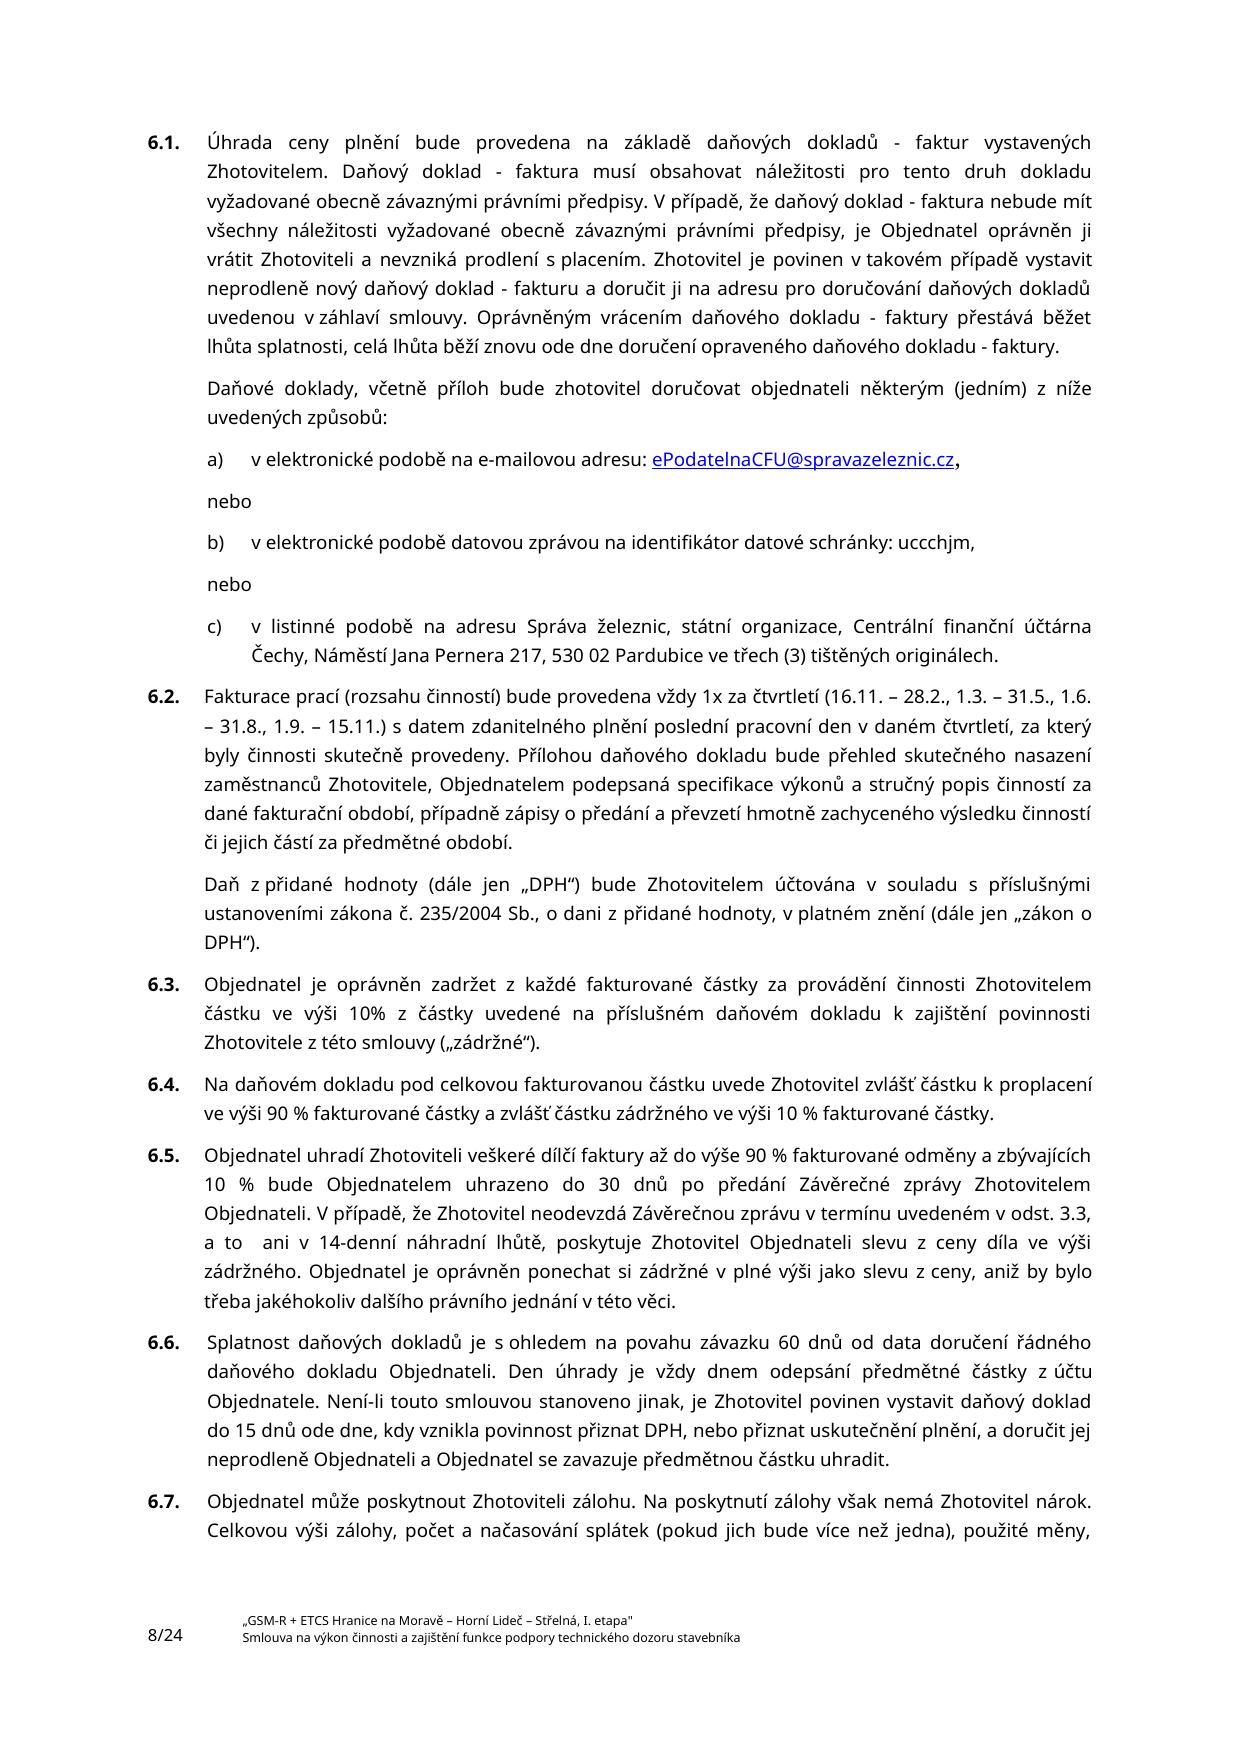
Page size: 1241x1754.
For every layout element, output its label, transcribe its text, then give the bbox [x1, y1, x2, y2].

text b) v elektronické podobě datovou zprávou na identifikátor datové schránky: uccchjm, [207, 526, 1092, 556]
text 6.2. Fakturace prací (rozsahu činností) bude provedena vždy 1x za čtvrtletí (16.11. – 28.2., 1.3. – 31.5., 1.6. – 31.8., 1.9. – 15.11.) s datem zdanitelného plnění poslední pracovní den v daném čtvrtletí, za který byly činnosti skutečně provedeny. Přílohou daňového dokladu bude přehled skutečného nasazení zaměstnanců Zhotovitele, Objednatelem podepsaná specifikace výkonů a stručný popis činností za dané fakturační období, případně zápisy o předání a převzetí hmotně zachyceného výsledku činností či jejich částí za předmětné období. [148, 681, 1092, 856]
text Daňové doklady, včetně příloh bude zhotovitel doručovat objednateli některým (jedním) z níže uvedených způsobů: [207, 372, 1092, 431]
text 6.5. Objednatel uhradí Zhotoviteli veškeré dílčí faktury až do výše 90 % fakturované odměny a zbývajících 10 % bude Objednatelem uhrazeno do 30 dnů po předání Závěrečné zprávy Zhotovitelem Objednateli. V případě, že Zhotovitel neodevzdá Závěrečnou zprávu v termínu uvedeném v odst. 3.3, a to ani v 14-denní náhradní lhůtě, poskytuje Zhotovitel Objednateli slevu z ceny díla ve výši zádržného. Objednatel je oprávněn ponechat si zádržné v plné výši jako slevu z ceny, aniž by bylo třeba jakéhokoliv dalšího právního jednání v této věci. [148, 1139, 1092, 1314]
text 6.3. Objednatel je oprávněn zadržet z každé fakturované částky za provádění činnosti Zhotovitelem částku ve výši 10% z částky uvedené na příslušném daňovém dokladu k zajištění povinnosti Zhotovitele z této smlouvy („zádržné“). [148, 968, 1092, 1056]
text nebo [207, 485, 1092, 514]
list v elektronické podobě na e-mailovou adresu: ePodatelnaCFU@spravazeleznic.cz, [207, 443, 1092, 472]
text 6.6. Splatnost daňových dokladů je s ohledem na povahu závazku 60 dnů od data doručení řádného daňového dokladu Objednateli. Den úhrady je vždy dnem odepsání předmětné částky z účtu Objednatele. Není-li touto smlouvou stanoveno jinak, je Zhotovitel povinen vystavit daňový doklad do 15 dnů ode dne, kdy vznikla povinnost přiznat DPH, nebo přiznat uskutečnění plnění, a doručit jej neprodleně Objednateli a Objednatel se zavazuje předmětnou částku uhradit. [148, 1326, 1092, 1472]
text 6.4. Na daňovém dokladu pod celkovou fakturovanou částku uvede Zhotovitel zvlášť částku k proplacení ve výši 90 % fakturované částky a zvlášť částku zádržného ve výši 10 % fakturované částky. [148, 1068, 1092, 1126]
text 6.1. Úhrada ceny plnění bude provedena na základě daňových dokladů - faktur vystavených Zhotovitelem. Daňový doklad - faktura musí obsahovat náležitosti pro tento druh dokladu vyžadované obecně závaznými právními předpisy. V případě, že daňový doklad - faktura nebude mít všechny náležitosti vyžadované obecně závaznými právními předpisy, je Objednatel oprávněn ji vrátit Zhotoviteli a nevzniká prodlení s placením. Zhotovitel je povinen v takovém případě vystavit neprodleně nový daňový doklad - fakturu a doručit ji na adresu pro doručování daňových dokladů uvedenou v záhlaví smlouvy. Oprávněným vrácením daňového dokladu - faktury přestává běžet lhůta splatnosti, celá lhůta běží znovu ode dne doručení opraveného daňového dokladu - faktury. [148, 126, 1092, 360]
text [148, 1485, 1092, 1543]
text nebo [207, 568, 1092, 597]
text Daň z přidané hodnoty (dále jen „DPH“) bude Zhotovitelem účtována v souladu s příslušnými ustanoveními zákona č. 235/2004 Sb., o dani z přidané hodnoty, v platném znění (dále jen „zákon o DPH“). [148, 868, 1092, 956]
text c) v listinné podobě na adresu Správa železnic, státní organizace, Centrální finanční účtárna Čechy, Náměstí Jana Pernera 217, 530 02 Pardubice ve třech (3) tištěných originálech. [207, 610, 1092, 668]
